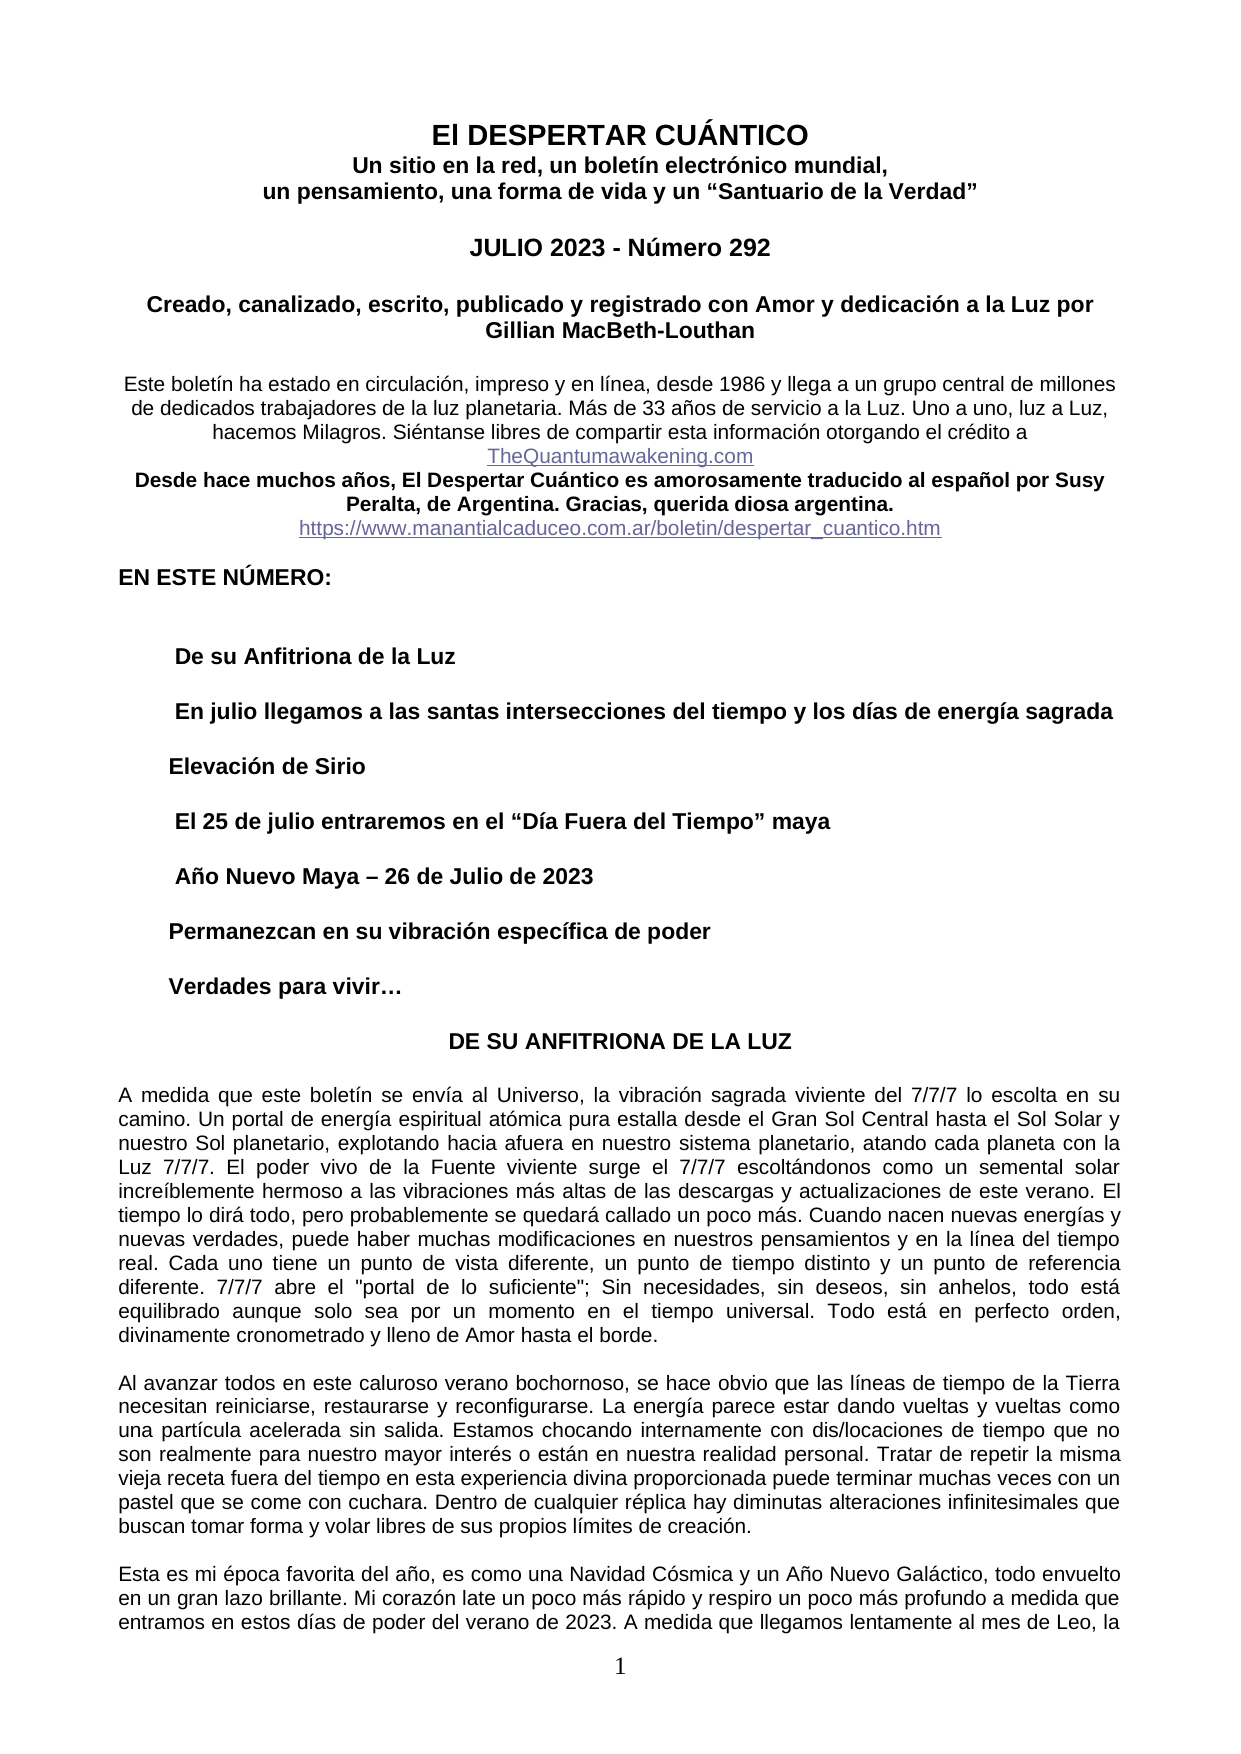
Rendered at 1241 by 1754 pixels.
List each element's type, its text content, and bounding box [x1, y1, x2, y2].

text EN ESTE NÚMERO: [118, 564, 1122, 590]
text Creado, canalizado, escrito, publicado y registrado con Amor y dedicación a la Luz por Gillian MacBeth-Louthan [118, 291, 1122, 372]
text De su Anfitriona de la Luz [118, 614, 1122, 669]
text Un sitio en la red, un boletín electrónico mundial, [118, 152, 1122, 178]
text A medida que este boletín se envía al Universo, la vibración sagrada viviente del 7/7/7 lo escolta en su camino. Un portal de energía espiritual atómica pura estalla desde el Gran Sol Central hasta el Sol Solar y nuestro Sol planetario, explotando hacia afuera en nuestro sistema planetario, atando cada planeta con la Luz 7/7/7. El poder vivo de la Fuente viviente surge el 7/7/7 escoltándonos como un semental solar increíblemente hermoso a las vibraciones más altas de las descargas y actualizaciones de este verano. El tiempo lo dirá todo, pero probablemente se quedará callado un poco más. Cuando nacen nuevas energías y nuevas verdades, puede haber muchas modificaciones en nuestros pensamientos y en la línea del tiempo real. Cada uno tiene un punto de vista diferente, un punto de tiempo distinto y un punto de referencia diferente. 7/7/7 abre el "portal de lo suficiente"; Sin necesidades, sin deseos, sin anhelos, todo está equilibrado aunque solo sea por un momento en el tiempo universal. Todo está en perfecto orden, divinamente cronometrado y lleno de Amor hasta el borde. [118, 1083, 1122, 1346]
text Al avanzar todos en este caluroso verano bochornoso, se hace obvio que las líneas de tiempo de la Tierra necesitan reiniciarse, restaurarse y reconfigurarse. La energía parece estar dando vueltas y vueltas como una partícula acelerada sin salida. Estamos chocando internamente con dis/locaciones de tiempo que no son realmente para nuestro mayor interés o están en nuestra realidad personal. Tratar de repetir la misma vieja receta fuera del tiempo en esta experiencia divina proporcionada puede terminar muchas veces con un pastel que se come con cuchara. Dentro de cualquier réplica hay diminutas alteraciones infinitesimales que buscan tomar forma y volar libres de sus propios límites de creación. [118, 1370, 1122, 1538]
text En julio llegamos a las santas intersecciones del tiempo y los días de energía sagrada [118, 669, 1122, 724]
text Año Nuevo Maya – 26 de Julio de 2023 [118, 834, 1122, 889]
text El 25 de julio entraremos en el “Día Fuera del Tiempo” maya [118, 779, 1122, 834]
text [118, 1562, 1122, 1634]
text Verdades para vivir… [118, 944, 1122, 999]
text DE SU ANFITRIONA DE LA LUZ [118, 1028, 1122, 1054]
text Desde hace muchos años, El Despertar Cuántico es amorosamente traducido al español por Susy Peralta, de Argentina. Gracias, querida diosa argentina. [118, 468, 1122, 516]
text Elevación de Sirio [118, 724, 1122, 779]
text El DESPERTAR CUÁNTICO [118, 118, 1122, 152]
text Permanezcan en su vibración específica de poder [118, 889, 1122, 944]
text Este boletín ha estado en circulación, impreso y en línea, desde 1986 y llega a un grupo central de millones de dedicados trabajadores de la luz planetaria. Más de 33 años de servicio a la Luz. Uno a uno, luz a Luz, hacemos Milagros. Siéntanse libres de compartir esta información otorgando el crédito a TheQuantumawakening.com [118, 372, 1122, 468]
text https://www.manantialcaduceo.com.ar/boletin/despertar_cuantico.htm [118, 516, 1122, 540]
text JULIO 2023 - Número 292 [118, 233, 1122, 291]
text un pensamiento, una forma de vida y un “Santuario de la Verdad” [118, 178, 1122, 233]
